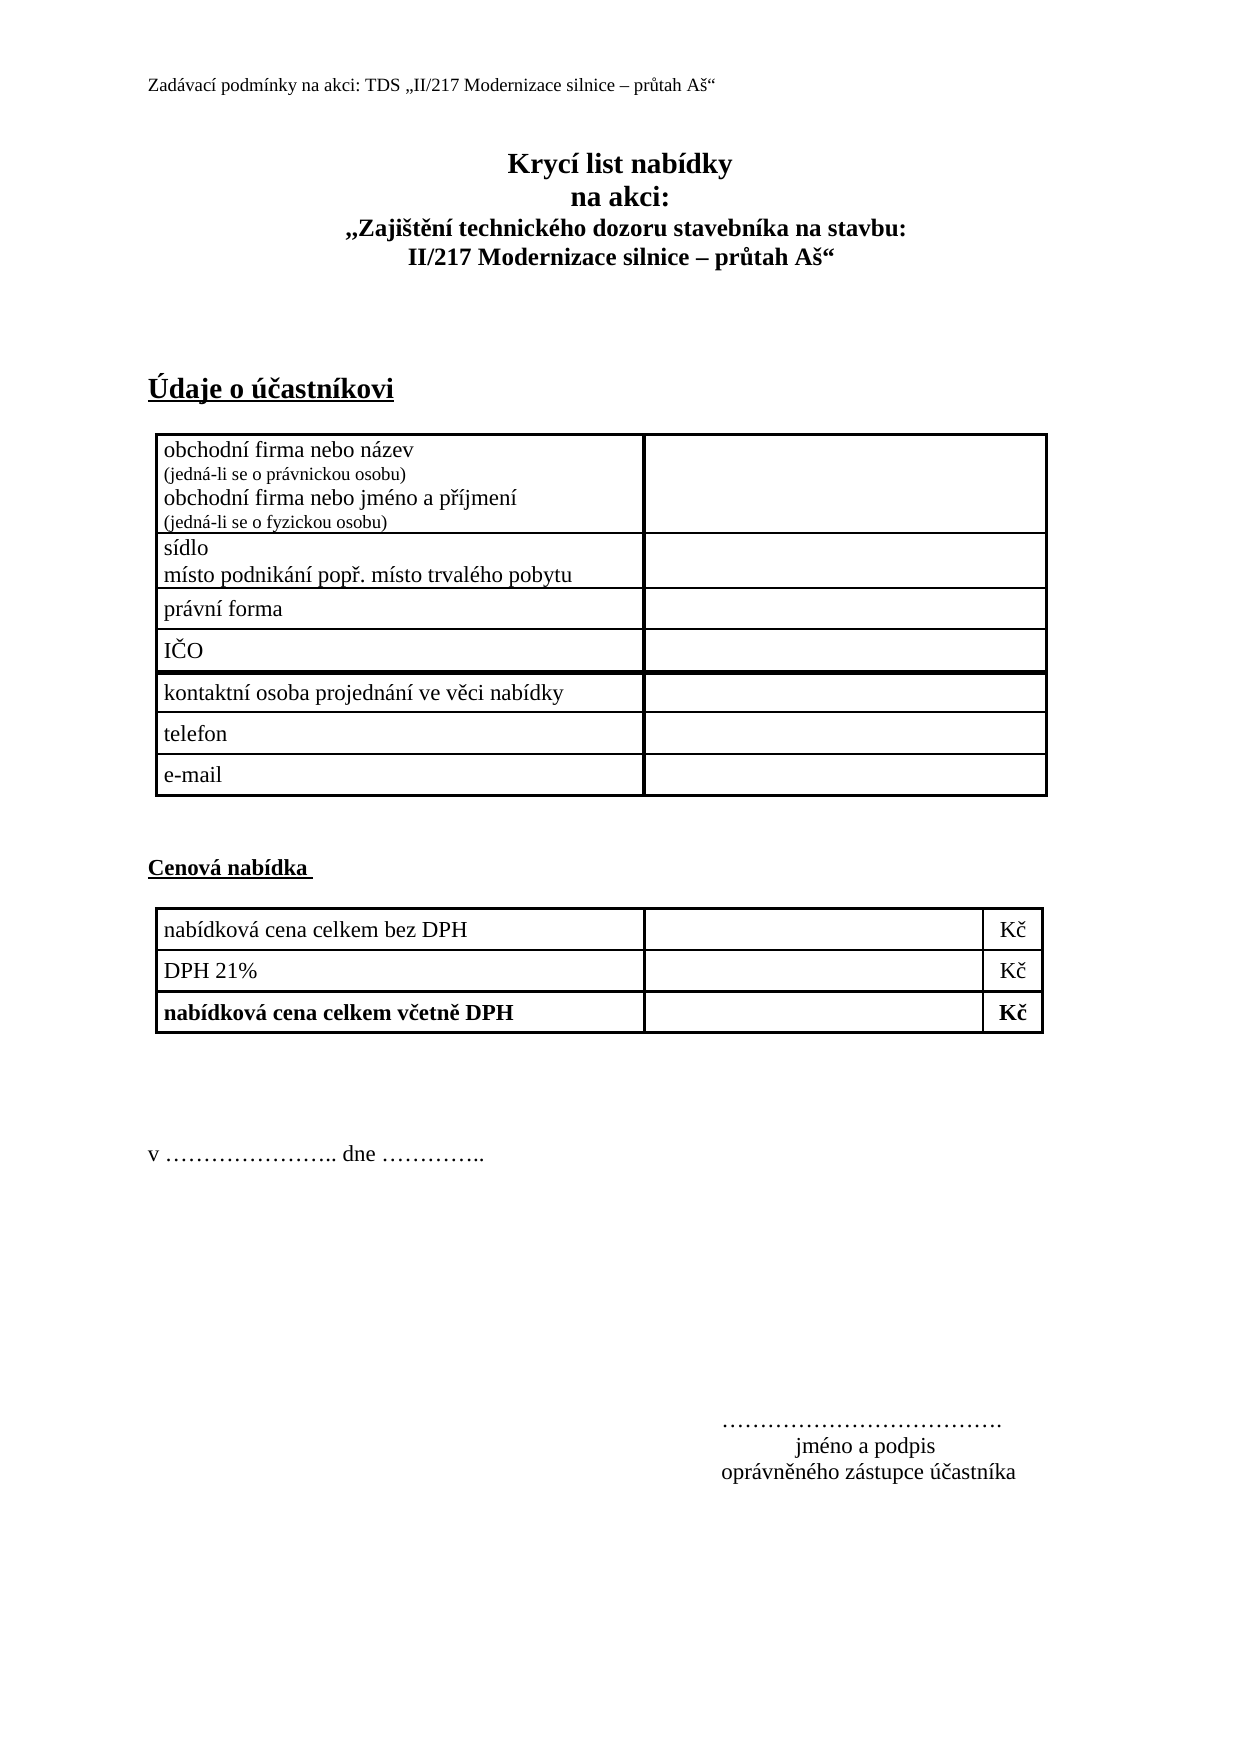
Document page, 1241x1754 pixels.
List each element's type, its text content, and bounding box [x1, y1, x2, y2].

subtitle Cenová nabídka [148, 854, 1092, 881]
table_cell Kč [984, 951, 1041, 990]
text na akci: [148, 179, 1092, 213]
text ,,Zajištění technického dozoru stavebníka na stavbu: [148, 213, 1092, 242]
table_cell [646, 755, 1045, 794]
table_cell Kč [984, 993, 1041, 1031]
table_cell [646, 713, 1045, 752]
text v ………………….. dne ………….. [148, 1140, 1092, 1166]
table_header Kč [984, 910, 1041, 948]
table_cell e-mail [158, 755, 642, 794]
text oprávněného zástupce účastníka [590, 1458, 1092, 1485]
text II/217 Modernizace silnice – průtah Aš“ [148, 242, 1092, 270]
text ………………………………. [664, 1406, 1092, 1432]
table_cell [646, 675, 1045, 711]
table_cell DPH 21% [158, 951, 643, 990]
table_cell IČO [158, 630, 642, 670]
text Krycí list nabídky [148, 146, 1092, 179]
table_header obchodní firma nebo název (jedná-li se o právnickou osobu) obchodní firma nebo jméno a příjmení (jedná-li se o fyzickou osobu) [158, 436, 642, 532]
table_cell sídlo místo podnikání popř. místo trvalého pobytu [158, 534, 642, 587]
table_cell právní forma [158, 589, 642, 628]
table_cell kontaktní osoba projednání ve věci nabídky [158, 675, 642, 711]
table_cell [646, 951, 982, 990]
table_header [646, 436, 1045, 532]
table_header [646, 910, 982, 948]
table_cell [646, 993, 982, 1031]
table_cell telefon [158, 713, 642, 752]
table_cell nabídková cena celkem včetně DPH [158, 993, 643, 1031]
table_cell [646, 630, 1045, 670]
subtitle Údaje o účastníkovi [148, 371, 1092, 404]
table_cell [646, 589, 1045, 628]
text jméno a podpis [590, 1432, 1092, 1458]
table_cell [646, 534, 1045, 587]
table_header nabídková cena celkem bez DPH [158, 910, 643, 948]
